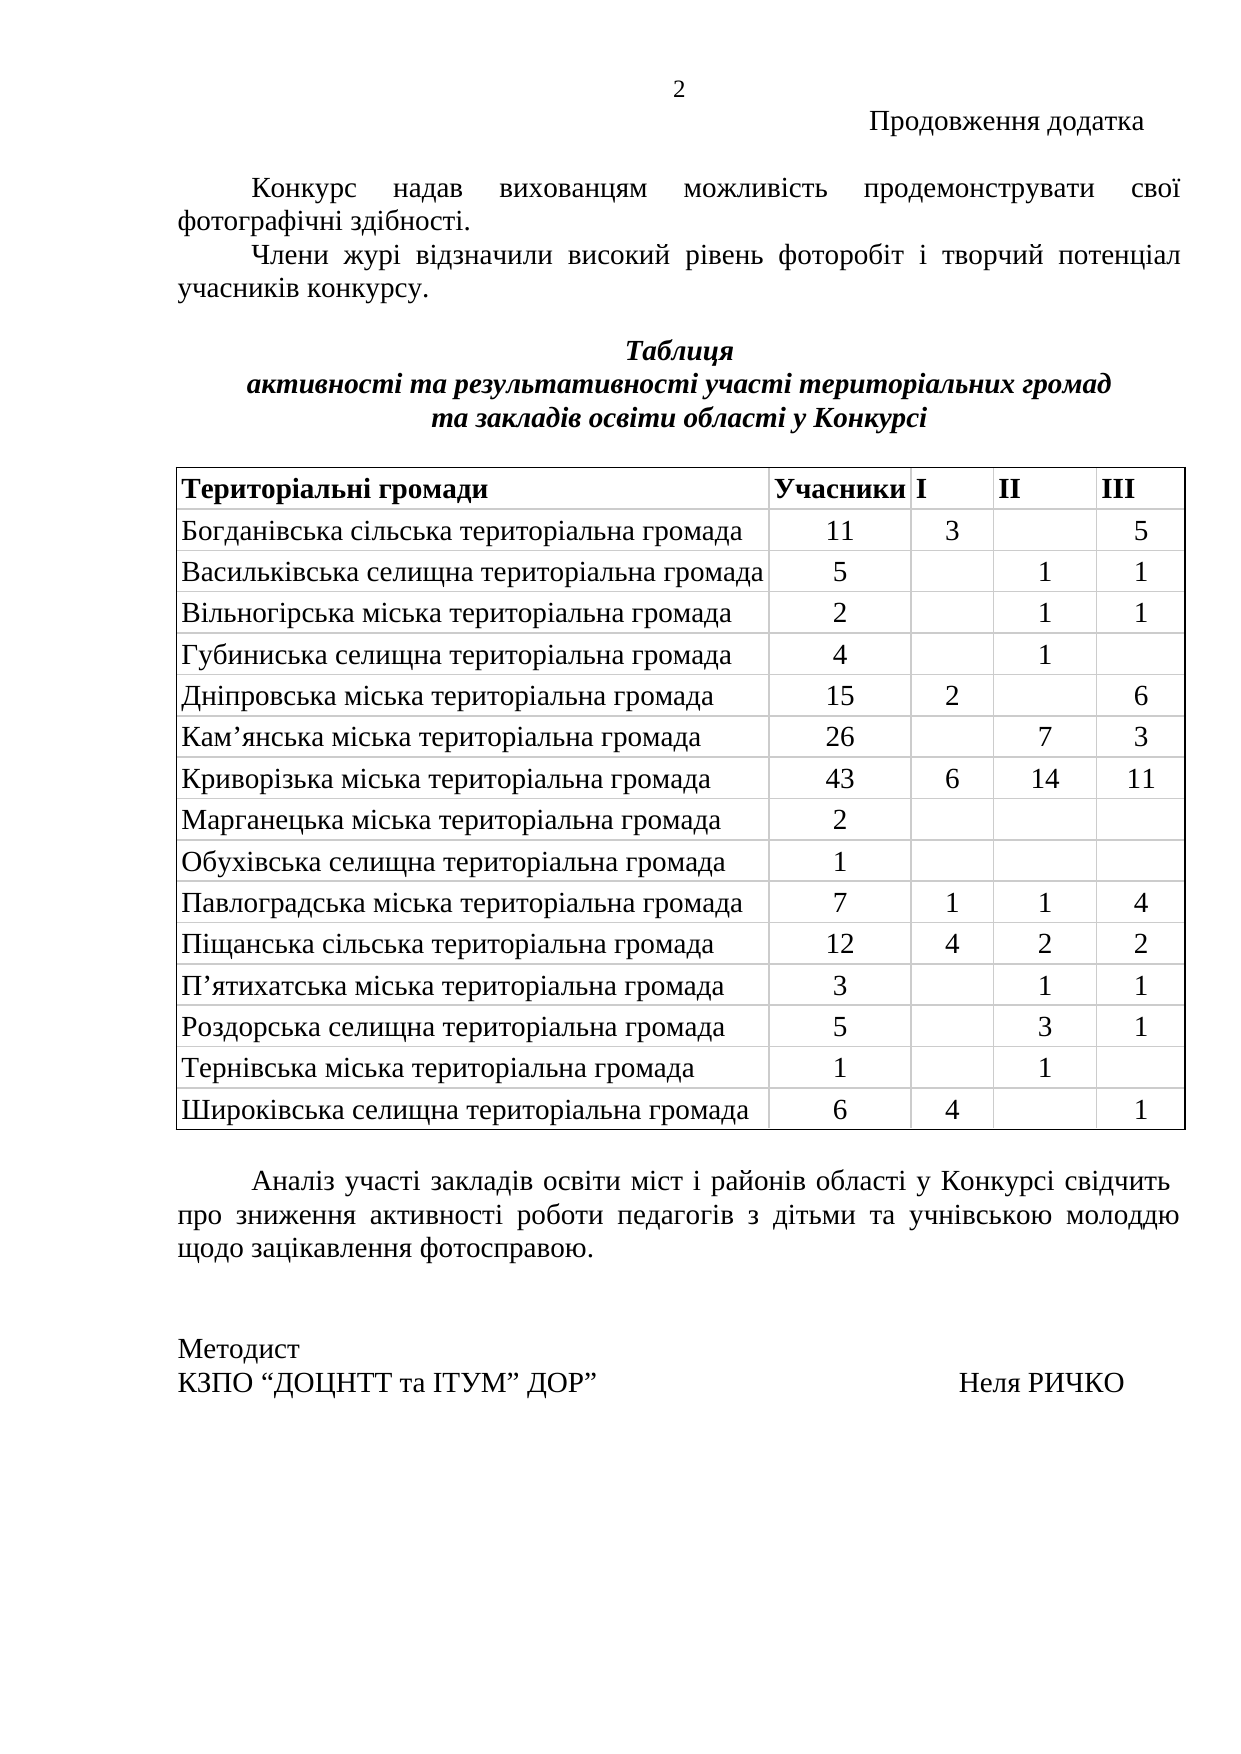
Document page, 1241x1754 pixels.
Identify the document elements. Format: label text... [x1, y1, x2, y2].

text Таблиця [177, 333, 1181, 366]
table_cell [994, 510, 1096, 549]
table_cell [994, 675, 1096, 715]
table_cell [912, 965, 993, 1004]
table_cell Кам’янська міська територіальна громада [177, 717, 768, 756]
table_cell [912, 799, 993, 839]
table_cell 1 [770, 1047, 910, 1087]
table_cell 1 [1097, 592, 1184, 632]
table_cell 43 [770, 758, 910, 798]
table_cell 1 [994, 965, 1096, 1004]
text та закладів освіти області у Конкурсі [177, 400, 1181, 433]
table_cell Павлоградська міська територіальна громада [177, 882, 768, 922]
table_cell 1 [1097, 1006, 1184, 1046]
table_cell 11 [770, 510, 910, 549]
table_header I [912, 468, 993, 508]
table_cell 2 [994, 923, 1096, 963]
table_cell 5 [770, 1006, 910, 1046]
table_cell 2 [1097, 923, 1184, 963]
table_cell 11 [1097, 758, 1184, 798]
table_cell [994, 799, 1096, 839]
table_cell 14 [994, 758, 1096, 798]
table_cell 1 [770, 841, 910, 880]
table_cell 26 [770, 717, 910, 756]
table_cell Обухівська селищна територіальна громада [177, 841, 768, 880]
table_cell [912, 1006, 993, 1046]
table_cell П’ятихатська міська територіальна громада [177, 965, 768, 1004]
table_cell 15 [770, 675, 910, 715]
table_cell 6 [1097, 675, 1184, 715]
table_cell 3 [912, 510, 993, 549]
table_cell 4 [912, 923, 993, 963]
table_header III [1097, 468, 1184, 508]
table_cell [1097, 634, 1184, 673]
table_cell 5 [1097, 510, 1184, 549]
table_cell [912, 634, 993, 673]
table_cell 12 [770, 923, 910, 963]
text Методист [177, 1331, 1181, 1365]
table_cell 3 [770, 965, 910, 1004]
table_cell [994, 1089, 1096, 1128]
text КЗПО “ДОЦНТТ та ІТУМ” ДОР” Неля РИЧКО [177, 1365, 1181, 1398]
table_cell 4 [912, 1089, 993, 1128]
table_cell [1097, 1047, 1184, 1087]
table_cell Криворізька міська територіальна громада [177, 758, 768, 798]
table_cell Вільногірська міська територіальна громада [177, 592, 768, 632]
table_cell [994, 841, 1096, 880]
table_cell Марганецька міська територіальна громада [177, 799, 768, 839]
table_cell [912, 592, 993, 632]
table_cell 6 [770, 1089, 910, 1128]
table_cell Роздорська селищна територіальна громада [177, 1006, 768, 1046]
table_cell 5 [770, 551, 910, 591]
table_cell Тернівська міська територіальна громада [177, 1047, 768, 1087]
table_cell 3 [994, 1006, 1096, 1046]
table_cell Широківська селищна територіальна громада [177, 1089, 768, 1128]
table_cell Піщанська сільська територіальна громада [177, 923, 768, 963]
table_cell [912, 1047, 993, 1087]
table_cell 1 [1097, 1089, 1184, 1128]
table_header Учасники [770, 468, 910, 508]
table_cell 2 [912, 675, 993, 715]
table_header II [994, 468, 1096, 508]
table_cell 4 [1097, 882, 1184, 922]
table_cell 2 [770, 799, 910, 839]
table_cell [912, 841, 993, 880]
table_cell Дніпровська міська територіальна громада [177, 675, 768, 715]
text Члени журі відзначили високий рівень фоторобіт і творчий потенціал учасників конкурсу. [177, 237, 1181, 304]
table_cell 3 [1097, 717, 1184, 756]
table_cell 1 [1097, 965, 1184, 1004]
table_cell 1 [994, 634, 1096, 673]
table_cell 1 [994, 882, 1096, 922]
table_cell [1097, 841, 1184, 880]
table_cell 2 [770, 592, 910, 632]
table_cell 1 [994, 551, 1096, 591]
table_cell 1 [994, 592, 1096, 632]
table_cell [912, 551, 993, 591]
table_cell Богданівська сільська територіальна громада [177, 510, 768, 549]
text Конкурс надав вихованцям можливість продемонструвати свої фотографічні здібності. [177, 170, 1181, 237]
table_cell 1 [994, 1047, 1096, 1087]
table_cell Васильківська селищна територіальна громада [177, 551, 768, 591]
table_cell 1 [1097, 551, 1184, 591]
table_cell 4 [770, 634, 910, 673]
table_cell 1 [912, 882, 993, 922]
table_cell [1097, 799, 1184, 839]
table_cell 7 [994, 717, 1096, 756]
table_cell Губиниська селищна територіальна громада [177, 634, 768, 673]
table_cell 7 [770, 882, 910, 922]
table_header Територіальні громади [177, 468, 768, 508]
table_cell [912, 717, 993, 756]
text Аналіз участі закладів освіти міст і районів області у Конкурсі свідчить про зниження активності роботи педагогів з дітьми та учнівською молоддю щодо зацікавлення фотосправою. [177, 1163, 1181, 1264]
table_cell 6 [912, 758, 993, 798]
text активності та результативності участі територіальних громад [177, 366, 1181, 400]
